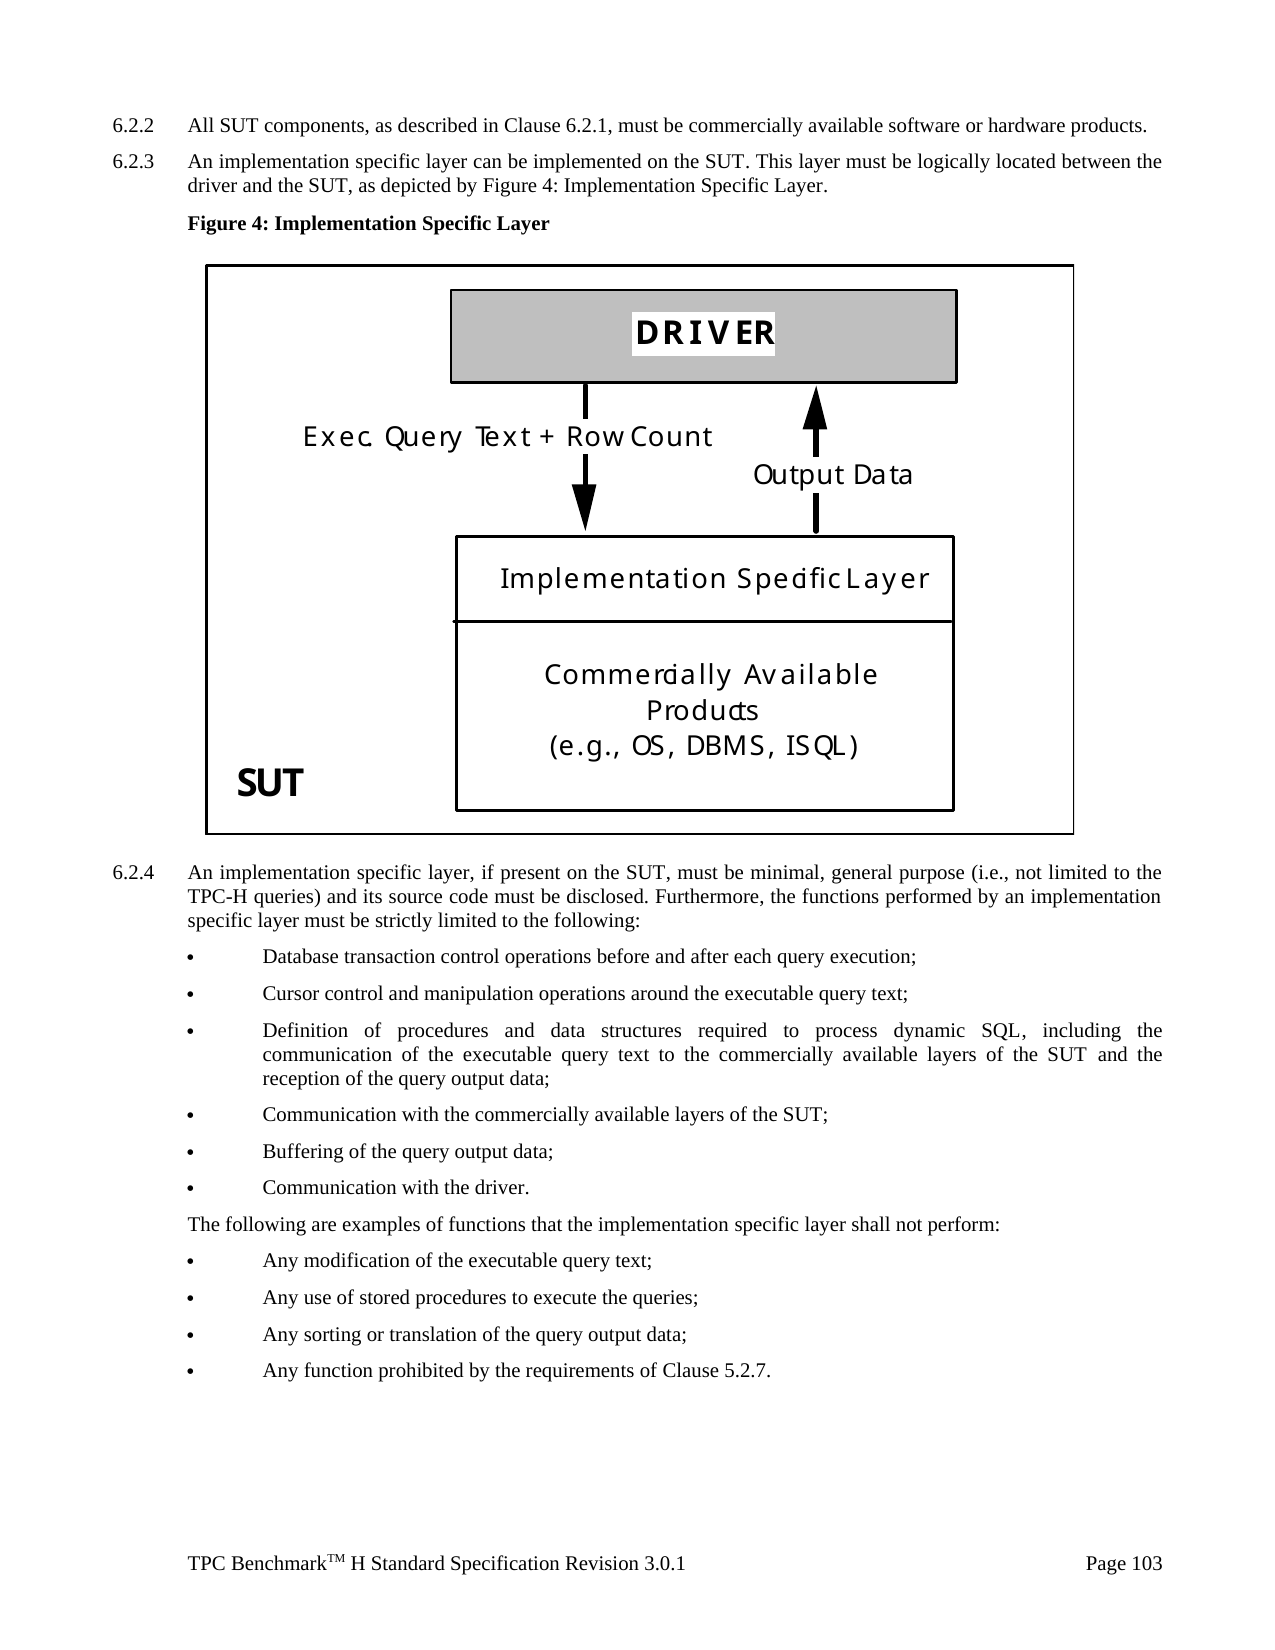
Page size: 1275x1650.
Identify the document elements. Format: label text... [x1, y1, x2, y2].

subtitle All SUT components, as described in Clause 6.2.1, must be commercially available software or hardware products. [112, 112, 1162, 137]
text Any sorting or translation of the query output data; [187, 1322, 1162, 1346]
text Communication with the commercially available layers of the SUT; [187, 1102, 1162, 1126]
subtitle An implementation specific layer, if present on the SUT, must be minimal, general purpose (i.e., not limited to the TPC-H queries) and its source code must be disclosed. Furthermore, the functions performed by an implementation specific layer must be strictly limited to the following:113 [112, 860, 1162, 932]
subtitle An implementation specific layer can be implemented on the SUT. This layer must be logically located between the driver and the SUT, as depicted by Figure 4: Implementation Specific Layer.112 [112, 149, 1162, 197]
text Any use of stored procedures to execute the queries; [187, 1285, 1162, 1309]
text The following are examples of functions that the implementation specific layer shall not perform: [187, 1212, 1162, 1236]
text Buffering of the query output data; [187, 1139, 1162, 1163]
text Communication with the driver. [187, 1175, 1162, 1199]
text Any function prohibited by the requirements of Clause 5.2.7. [187, 1358, 1162, 1382]
text Figure 4: Implementation Specific Layer [187, 210, 1162, 235]
text Cursor control and manipulation operations around the executable query text; [187, 981, 1162, 1005]
text Definition of procedures and data structures required to process dynamic SQL, including the communication of the executable query text to the commercially available layers of the SUT and the reception of the query output data; [187, 1017, 1162, 1090]
text Any modification of the executable query text; [187, 1248, 1162, 1272]
text Database transaction control operations before and after each query execution; [187, 944, 1162, 968]
